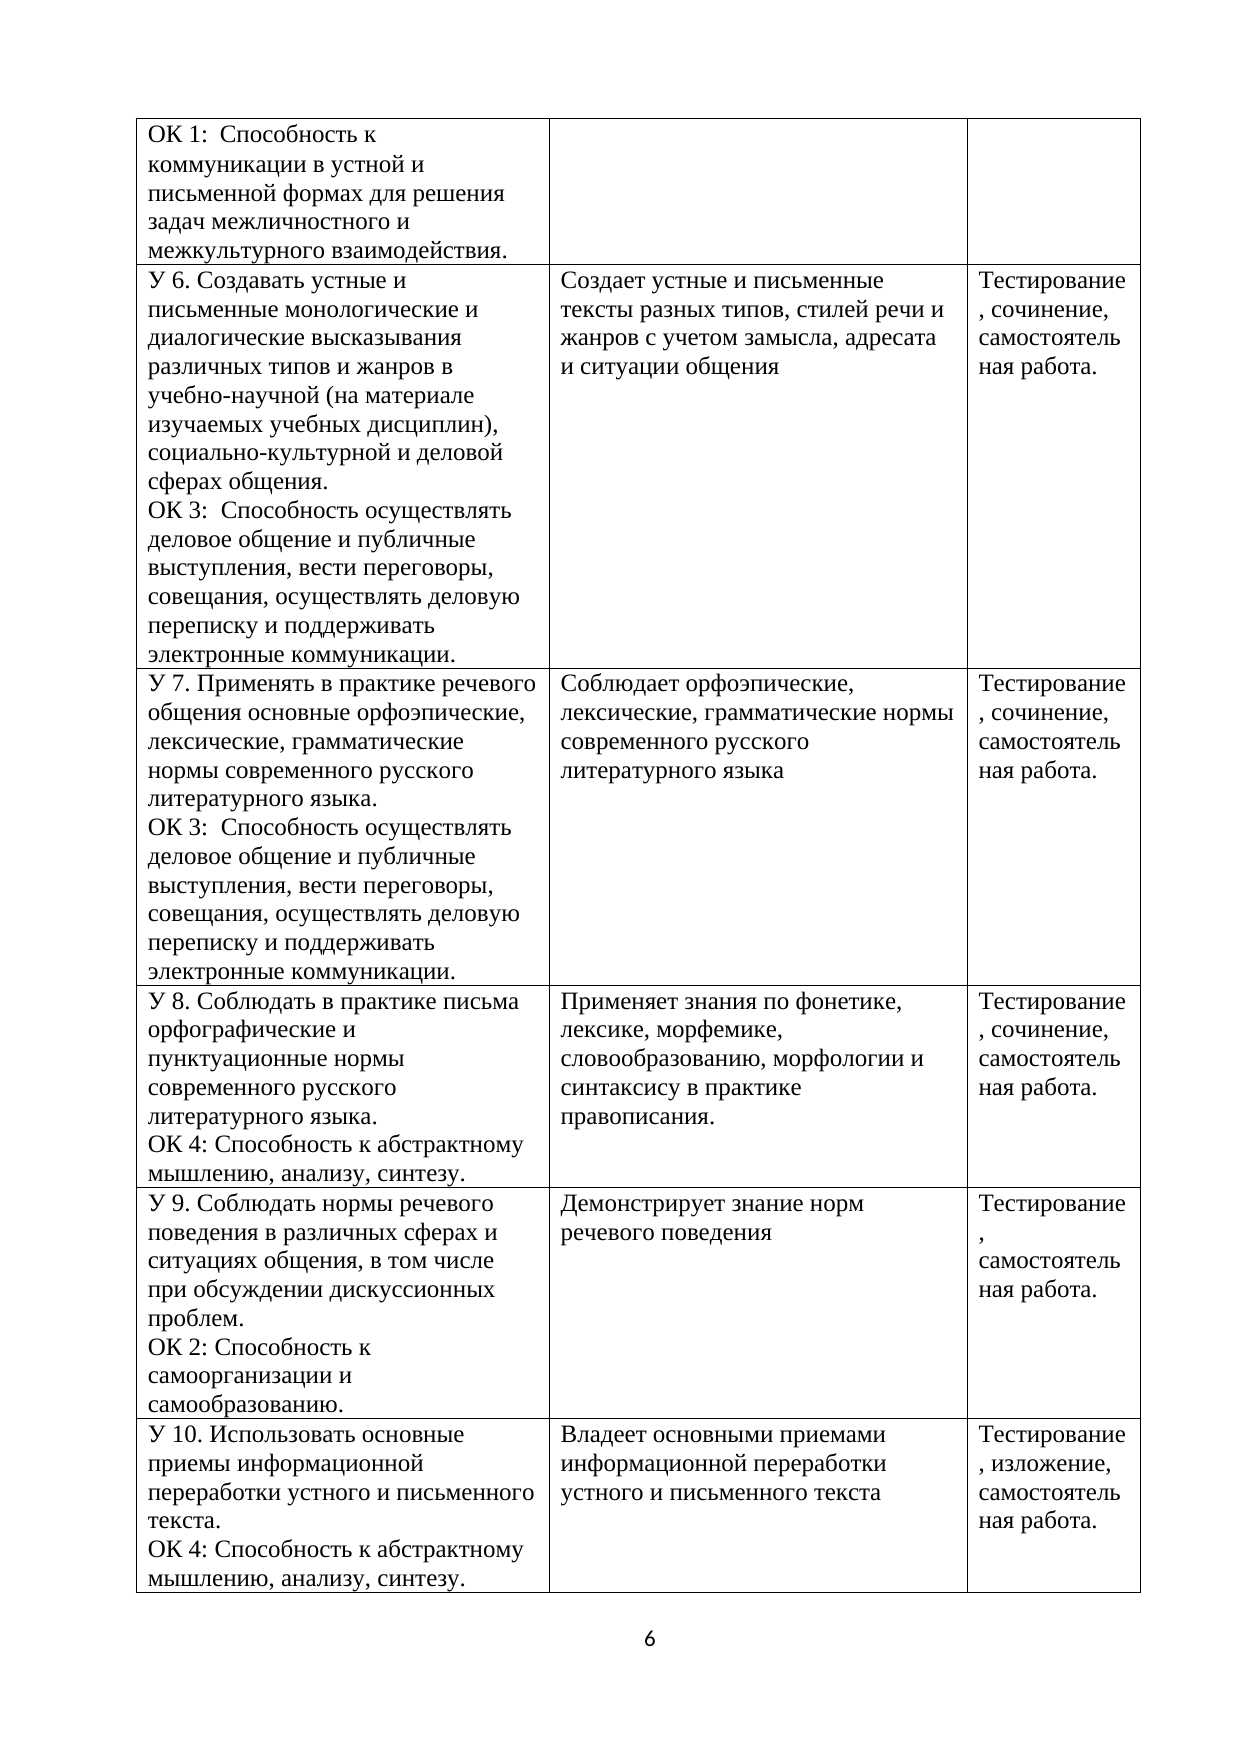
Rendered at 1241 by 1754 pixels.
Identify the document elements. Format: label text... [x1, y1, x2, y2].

table_cell Тестирование, сочинение, самостоятельная работа. [968, 265, 1140, 667]
table_cell У 10. Использовать основные приемы информационной переработки устного и письменного текста. ОК 4: Способность к абстрактному мышлению, анализу, синтезу. [137, 1419, 549, 1592]
table_cell У 6. Создавать устные и письменные монологические и диалогические высказывания различных типов и жанров в учебно-научной (на материале изучаемых учебных дисциплин), социально-культурной и деловой сферах общения. ОК 3: Способность осуществлять деловое общение и публичные выступления, вести переговоры, совещания, осуществлять деловую переписку и поддерживать электронные коммуникации. [137, 265, 549, 667]
table_cell У 7. Применять в практике речевого общения основные орфоэпические, лексические, грамматические нормы современного русского литературного языка. ОК 3: Способность осуществлять деловое общение и публичные выступления, вести переговоры, совещания, осуществлять деловую переписку и поддерживать электронные коммуникации. [137, 669, 549, 985]
table_cell Тестирование, самостоятельная работа. [968, 1188, 1140, 1418]
table_cell У 8. Соблюдать в практике письма орфографические и пунктуационные нормы современного русского литературного языка. ОК 4: Способность к абстрактному мышлению, анализу, синтезу. [137, 986, 549, 1187]
table_cell Демонстрирует знание норм речевого поведения [550, 1188, 967, 1418]
table_cell Соблюдает орфоэпические, лексические, грамматические нормы современного русского литературного языка [550, 669, 967, 985]
table_cell Применяет знания по фонетике, лексике, морфемике, словообразованию, морфологии и синтаксису в практике правописания. [550, 986, 967, 1187]
table_cell У 9. Соблюдать нормы речевого поведения в различных сферах и ситуациях общения, в том числе при обсуждении дискуссионных проблем. ОК 2: Способность к самоорганизации и самообразованию. [137, 1188, 549, 1418]
table_cell Тестирование, изложение, самостоятельная работа. [968, 1419, 1140, 1592]
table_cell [550, 119, 967, 264]
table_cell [968, 119, 1140, 264]
table_cell Владеет основными приемами информационной переработки устного и письменного текста [550, 1419, 967, 1592]
table_cell Создает устные и письменные тексты разных типов, стилей речи и жанров с учетом замысла, адресата и ситуации общения [550, 265, 967, 667]
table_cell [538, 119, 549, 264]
table_cell Тестирование, сочинение, самостоятельная работа. [968, 986, 1140, 1187]
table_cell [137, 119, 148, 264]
table_cell Тестирование, сочинение, самостоятельная работа. [968, 669, 1140, 985]
